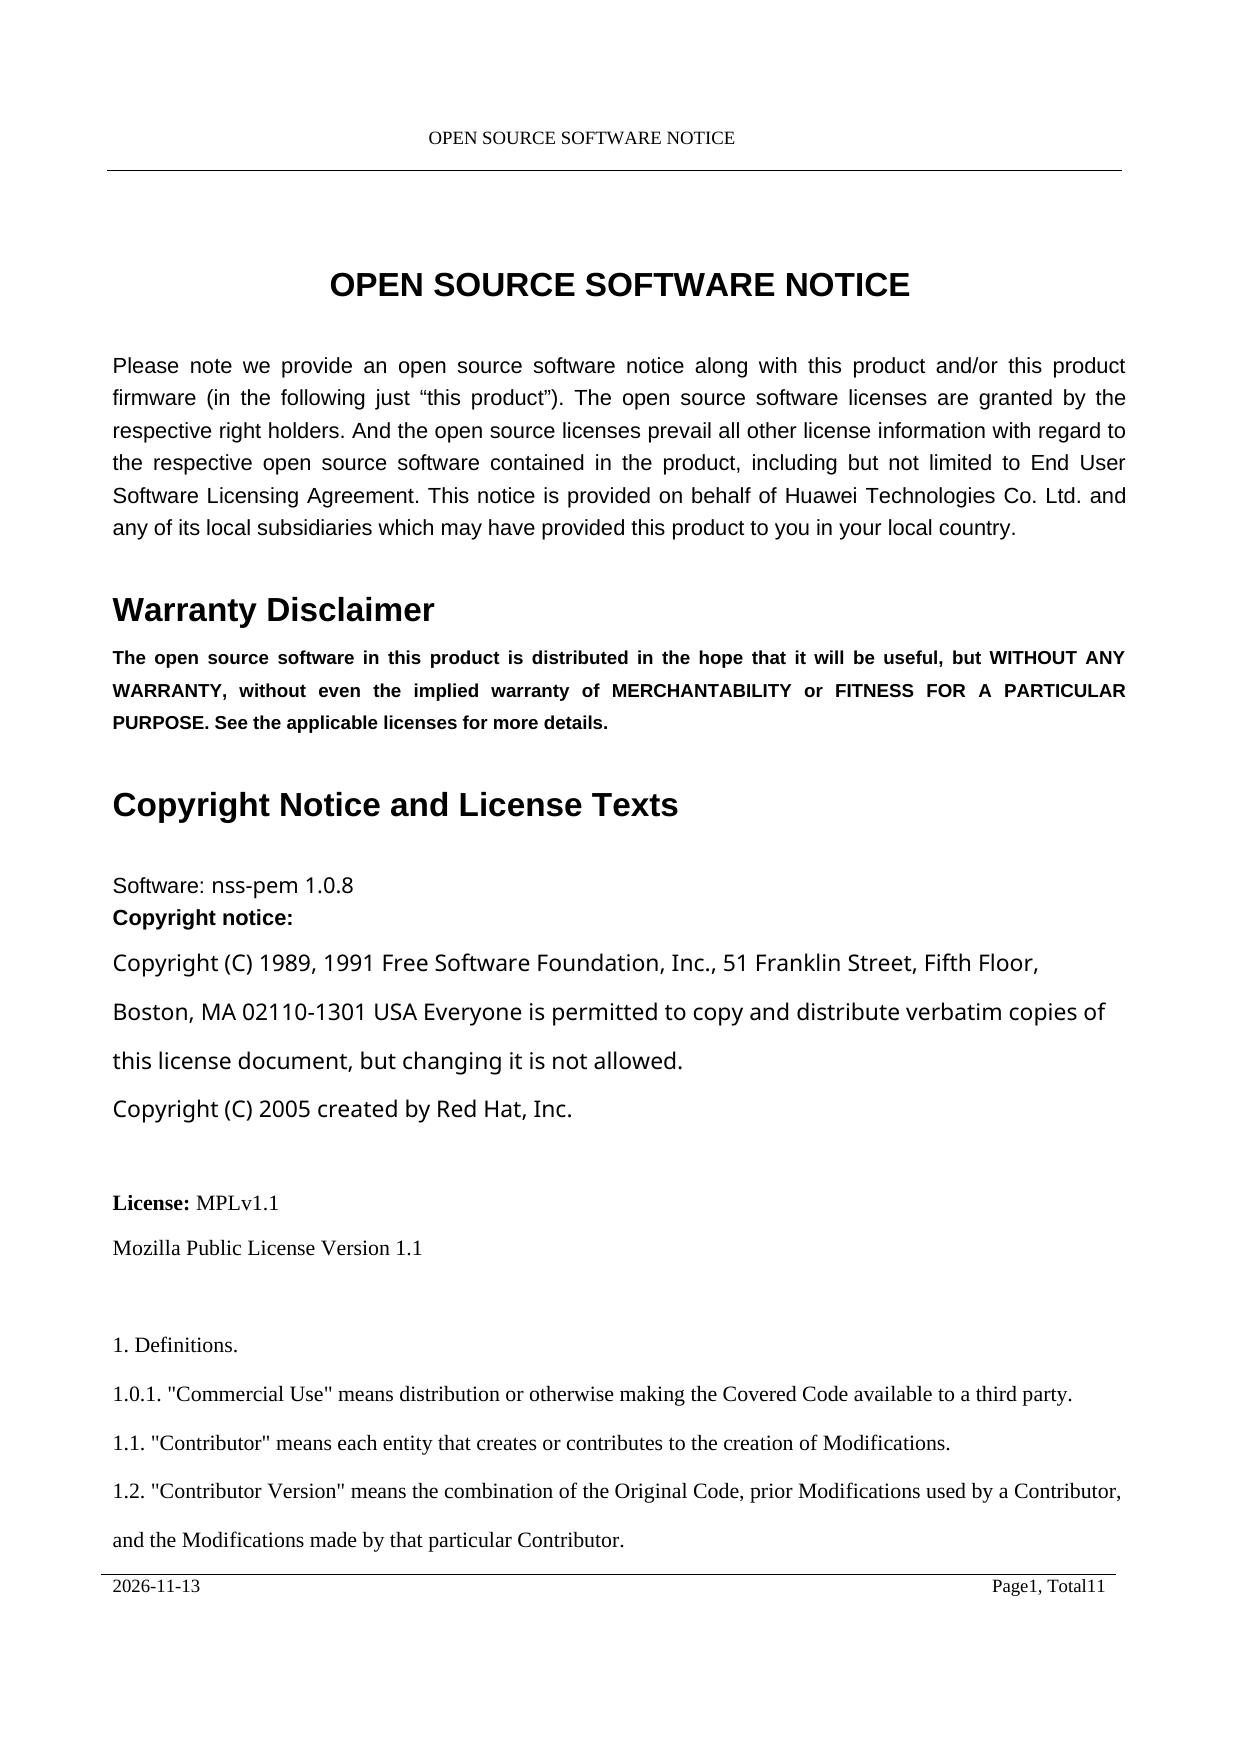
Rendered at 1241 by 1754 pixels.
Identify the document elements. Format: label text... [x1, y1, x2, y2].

text The open source software in this product is distributed in the hope that it will be useful, but WITHOUT ANY WARRANTY, without even the implied warranty of MERCHANTABILITY or FITNESS FOR A PARTICULAR PURPOSE. See the applicable licenses for more details. [112, 641, 1128, 739]
text Copyright notice: [112, 901, 1128, 934]
text License: MPLv1.1 [112, 1186, 1128, 1218]
text OPEN SOURCE SOFTWARE NOTICE [112, 251, 1128, 316]
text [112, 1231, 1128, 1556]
text Copyright (C) 1989, 1991 Free Software Foundation, Inc., 51 Franklin Street, Fifth Floor, Boston, MA 02110-1301 USA Everyone is permitted to copy and distribute verbatim copies of this license document, but changing it is not allowed. Copyright (C) 2005 created by Red Hat, Inc. [112, 947, 1128, 1125]
text Warranty Disclaimer [112, 576, 1128, 641]
text Please note we provide an open source software notice along with this product and/or this product firmware (in the following just “this product”). The open source software licenses are granted by the respective right holders. And the open source licenses prevail all other license information with regard to the respective open source software contained in the product, including but not limited to End User Software Licensing Agreement. This notice is provided on behalf of Huawei Technologies Co. Ltd. and any of its local subsidiaries which may have provided this product to you in your local country. [112, 349, 1128, 544]
text Software: nss-pem 1.0.8 [112, 869, 1128, 901]
text Copyright Notice and License Texts [112, 771, 1128, 836]
